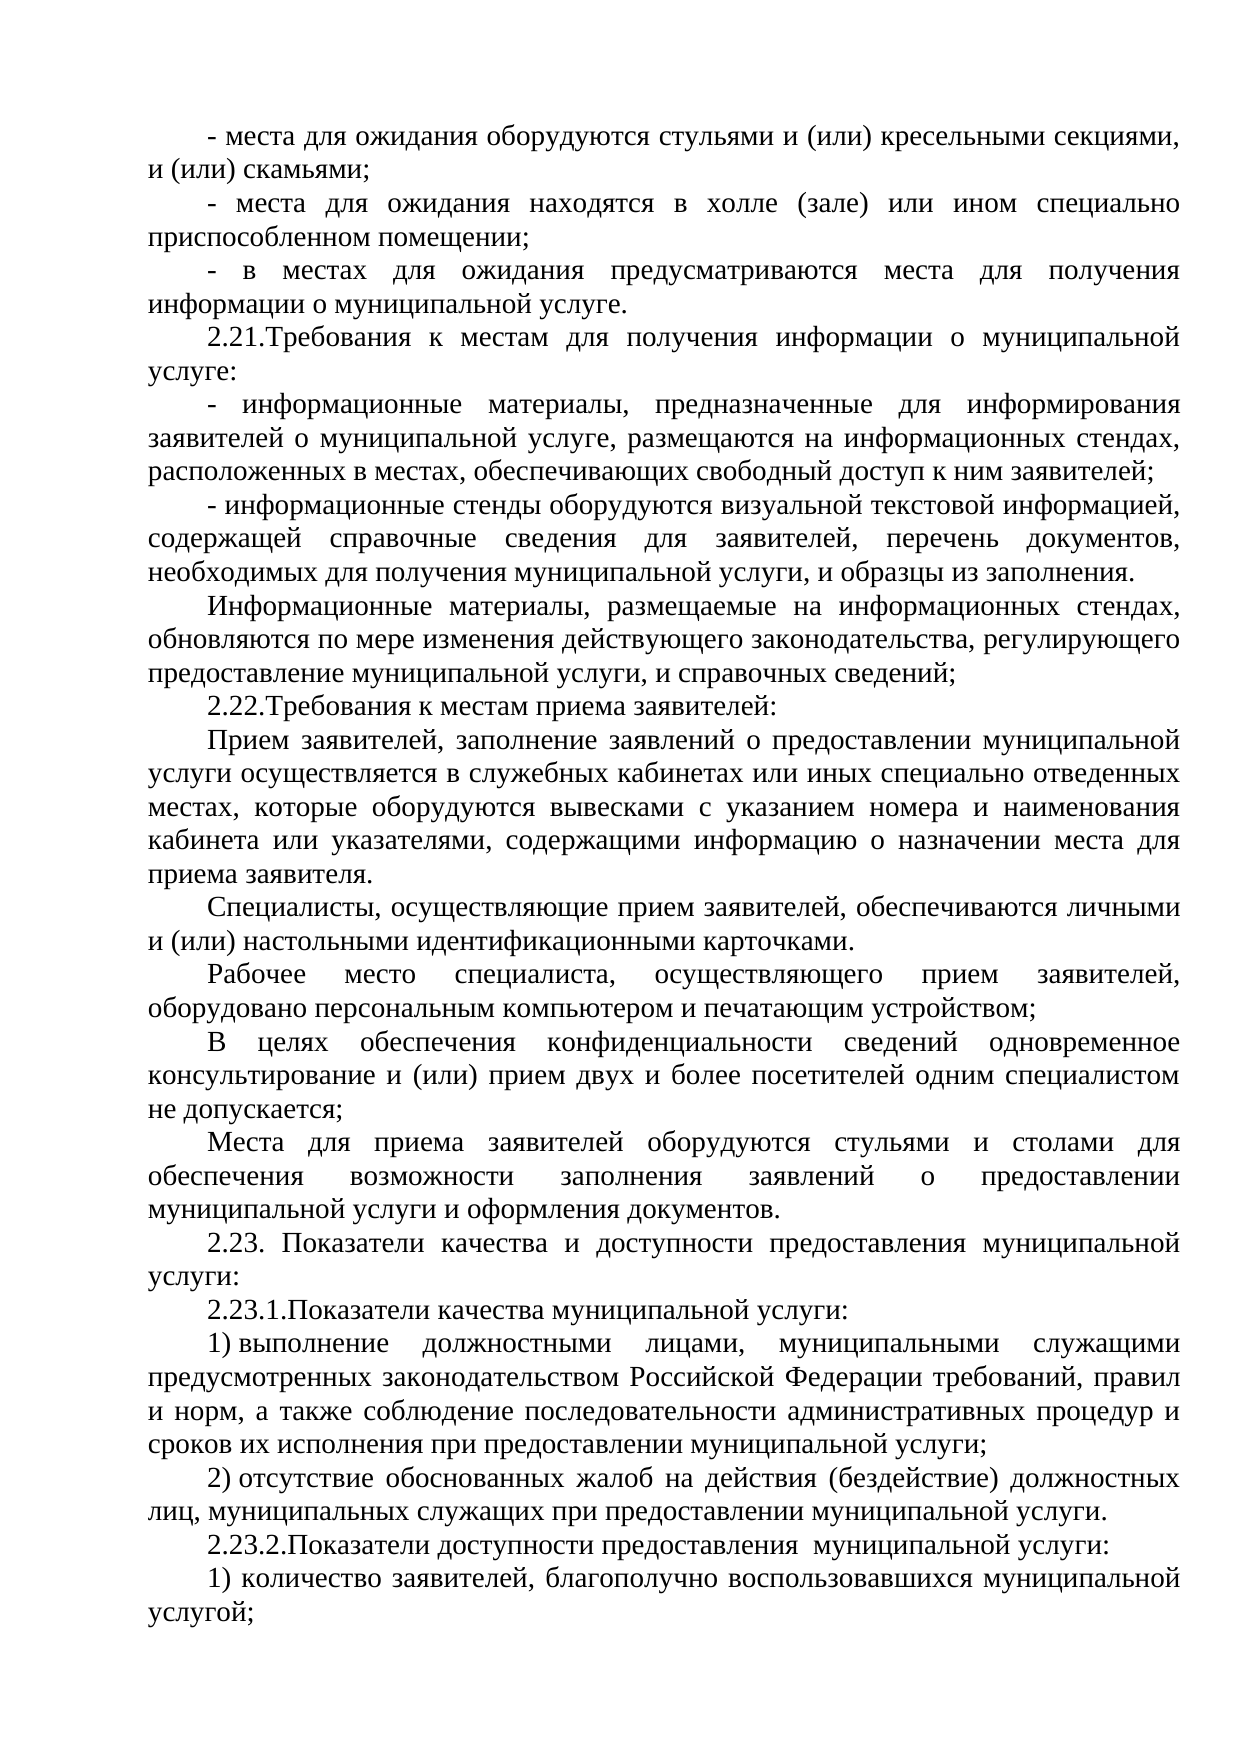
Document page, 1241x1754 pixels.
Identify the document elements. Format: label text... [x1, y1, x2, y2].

text 2.21.Требования к местам для получения информации о муниципальной услуге: [148, 319, 1181, 386]
text В целях обеспечения конфиденциальности сведений одновременное консультирование и (или) прием двух и более посетителей одним специалистом не допускается; [148, 1024, 1181, 1124]
text 1) выполнение должностными лицами, муниципальными служащими предусмотренных законодательством Российской Федерации требований, правил и норм, а также соблюдение последовательности административных процедур и сроков их исполнения при предоставлении муниципальной услуги; [148, 1326, 1181, 1460]
text 2) отсутствие обоснованных жалоб на действия (бездействие) должностных лиц, муниципальных служащих при предоставлении муниципальной услуги. [148, 1460, 1181, 1527]
text Специалисты, осуществляющие прием заявителей, обеспечиваются личными и (или) настольными идентификационными карточками. [148, 889, 1181, 957]
text 2.22.Требования к местам приема заявителей: [148, 688, 1181, 722]
text Места для приема заявителей оборудуются стульями и столами для обеспечения возможности заполнения заявлений о предоставлении муниципальной услуги и оформления документов. [148, 1124, 1181, 1225]
text Информационные материалы, размещаемые на информационных стендах, обновляются по мере изменения действующего законодательства, регулирующего предоставление муниципальной услуги, и справочных сведений; [148, 588, 1181, 688]
text 2.23.2.Показатели доступности предоставления муниципальной услуги: [148, 1527, 1181, 1560]
text 2.23.1.Показатели качества муниципальной услуги: [148, 1292, 1181, 1326]
text - места для ожидания находятся в холле (зале) или ином специально приспособленном помещении; [148, 185, 1181, 252]
text - в местах для ожидания предусматриваются места для получения информации о муниципальной услуге. [148, 252, 1181, 319]
text Рабочее место специалиста, осуществляющего прием заявителей, оборудовано персональным компьютером и печатающим устройством; [148, 957, 1181, 1024]
text 2.23. Показатели качества и доступности предоставления муниципальной услуги: [148, 1225, 1181, 1292]
text - места для ожидания оборудуются стульями и (или) кресельными секциями, и (или) скамьями; [148, 118, 1181, 185]
text - информационные материалы, предназначенные для информирования заявителей о муниципальной услуге, размещаются на информационных стендах, расположенных в местах, обеспечивающих свободный доступ к ним заявителей; [148, 386, 1181, 487]
text Прием заявителей, заполнение заявлений о предоставлении муниципальной услуги осуществляется в служебных кабинетах или иных специально отведенных местах, которые оборудуются вывесками с указанием номера и наименования кабинета или указателями, содержащими информацию о назначении места для приема заявителя. [148, 722, 1181, 889]
text 1) количество заявителей, благополучно воспользовавшихся муниципальной услугой; [148, 1560, 1181, 1627]
text - информационные стенды оборудуются визуальной текстовой информацией, содержащей справочные сведения для заявителей, перечень документов, необходимых для получения муниципальной услуги, и образцы из заполнения. [148, 487, 1181, 588]
